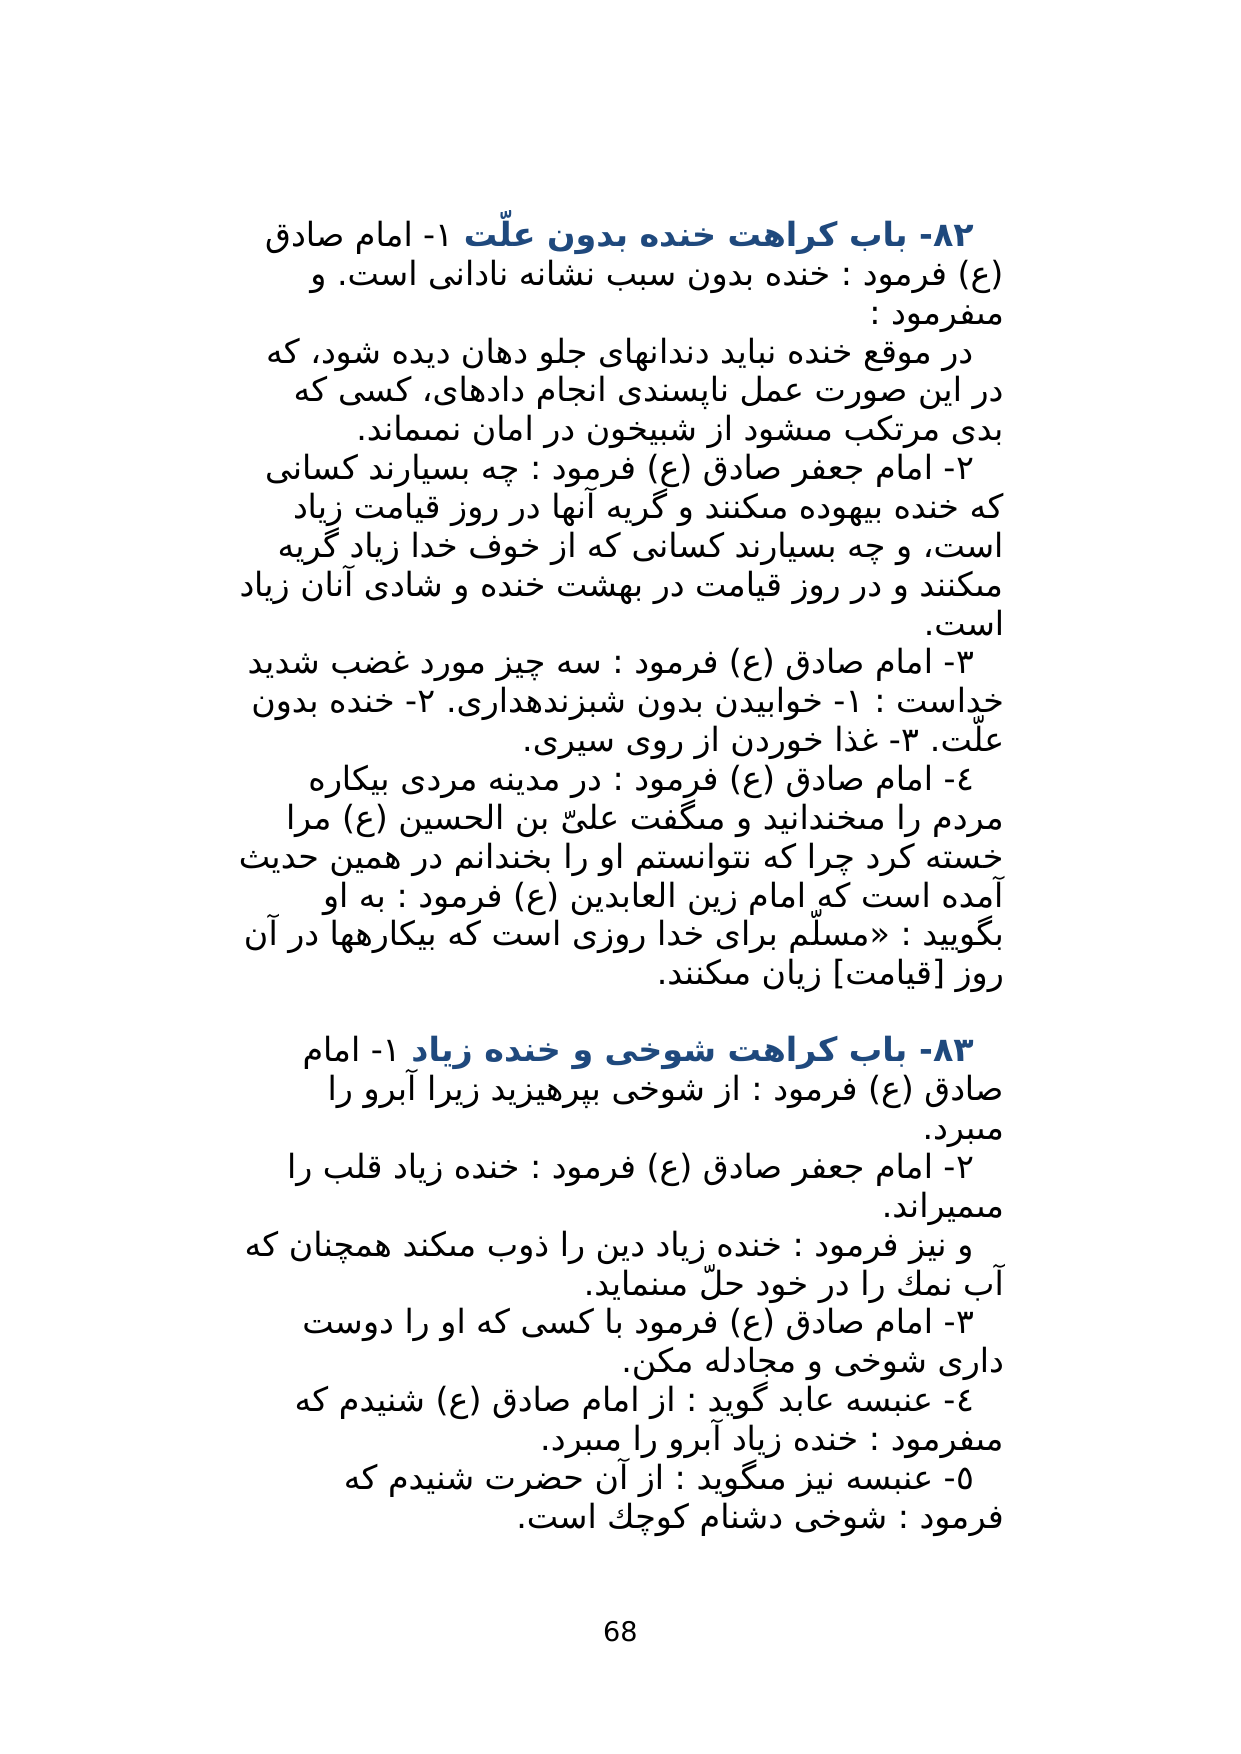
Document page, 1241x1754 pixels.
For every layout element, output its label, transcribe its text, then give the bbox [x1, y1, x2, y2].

text ٥- عنبسه نيز مى‏گويد : از آن حضرت شنيدم كه فرمود : شوخى دشنام كوچك است. [236, 1458, 1004, 1536]
text ٢- امام جعفر صادق (ع) فرمود : خنده زياد قلب را مى‏ميراند. [236, 1147, 1004, 1225]
text ٤- امام صادق (ع) فرمود : در مدينه مردى بيكاره مردم را مى‏خندانيد و مى‏گفت علىّ بن الحسين (ع) مرا خسته كرد چرا كه نتوانستم او را بخندانم در همين حديث آمده است كه امام زين العابدين (ع) فرمود : به او بگوييد : «مسلّم براى خدا روزى است كه بيكاره‏ها در آن روز [قيامت] زيان مى‏كنند. [236, 759, 1004, 993]
text ٣- امام صادق (ع) فرمود با كسى كه او را دوست دارى شوخى و مجادله مكن. [236, 1303, 1004, 1381]
text و نيز فرمود : خنده زياد دين را ذوب مى‏كند همچنان كه آب نمك را در خود حلّ مى‏نمايد. [236, 1225, 1004, 1303]
text ٢- امام جعفر صادق (ع) فرمود : چه بسيارند كسانى كه خنده بيهوده مى‏كنند و گريه آنها در روز قيامت زياد است، و چه بسيارند كسانى كه از خوف خدا زياد گريه مى‏كنند و در روز قيامت در بهشت خنده و شادى آنان زياد است. [236, 449, 1004, 643]
text ٨٢- باب كراهت خنده بدون علّت‏ ١- امام صادق (ع) فرمود : خنده بدون سبب نشانه نادانى است. و مى‏فرمود : [236, 216, 1004, 332]
text ٣- امام صادق (ع) فرمود : سه چيز مورد غضب شديد خداست : ١- خوابيدن بدون شب‏زنده‏دارى. ٢- خنده بدون علّت. ٣- غذا خوردن از روى سيرى. [236, 643, 1004, 759]
text ٤- عنبسه عابد گويد : از امام صادق (ع) شنيدم كه مى‏فرمود : خنده زياد آبرو را مى‏برد. [236, 1381, 1004, 1458]
text در موقع خنده نبايد دندانهاى جلو دهان ديده شود، كه در اين صورت عمل ناپسندى انجام داده‏اى، كسى كه بدى مرتكب مى‏شود از شبيخون در امان نمى‏ماند. [236, 332, 1004, 449]
text ٨٣- باب كراهت شوخى و خنده زياد ١- امام صادق (ع) فرمود : از شوخى بپرهيزيد زيرا آبرو را مى‏برد. [236, 1031, 1004, 1147]
